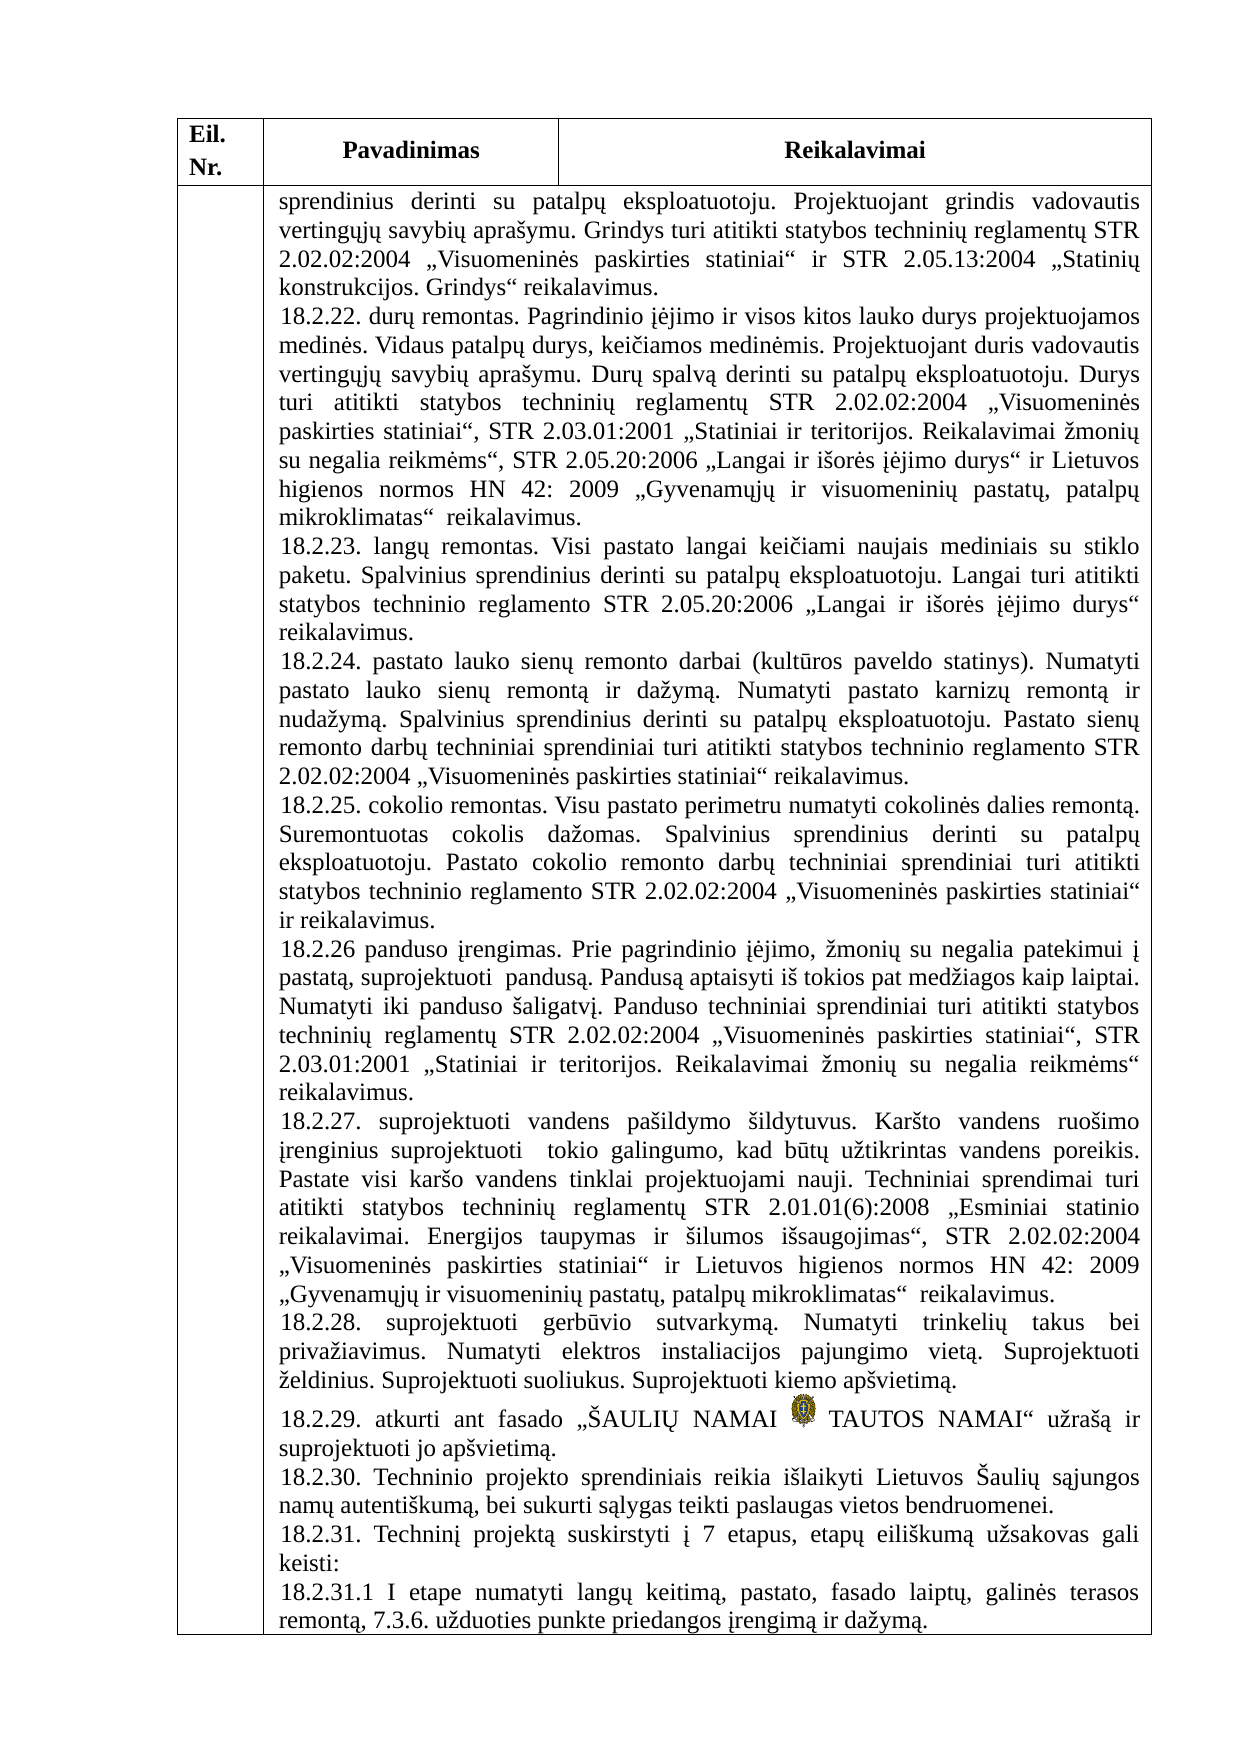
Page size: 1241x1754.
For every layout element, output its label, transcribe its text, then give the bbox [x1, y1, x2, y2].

table_header Eil. Nr. [178, 119, 263, 185]
table_header Reikalavimai [559, 119, 1151, 185]
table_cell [264, 186, 1151, 1634]
table_cell [178, 186, 263, 1634]
table_header Pavadinimas [264, 119, 558, 185]
